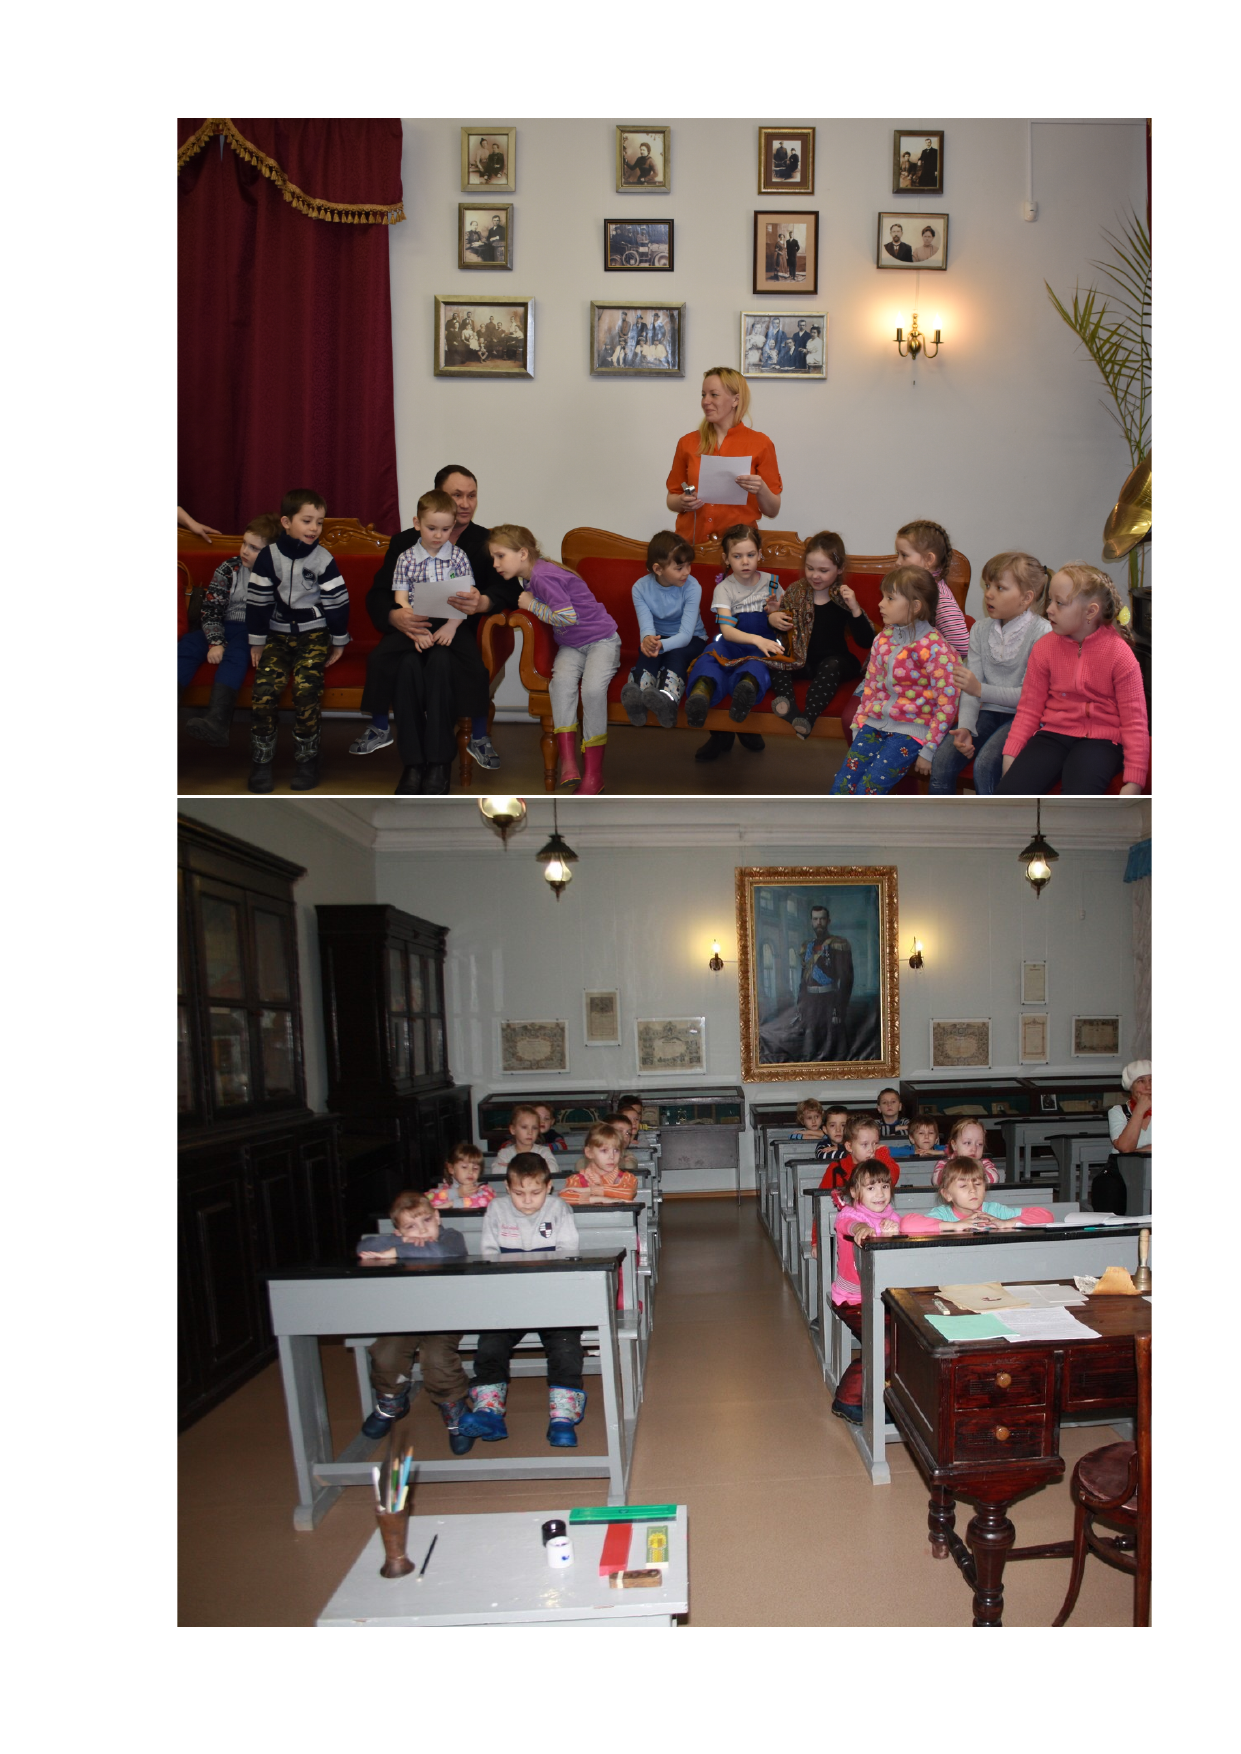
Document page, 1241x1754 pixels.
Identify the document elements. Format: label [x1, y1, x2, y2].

picture [177, 118, 1152, 795]
picture [177, 798, 1152, 1627]
